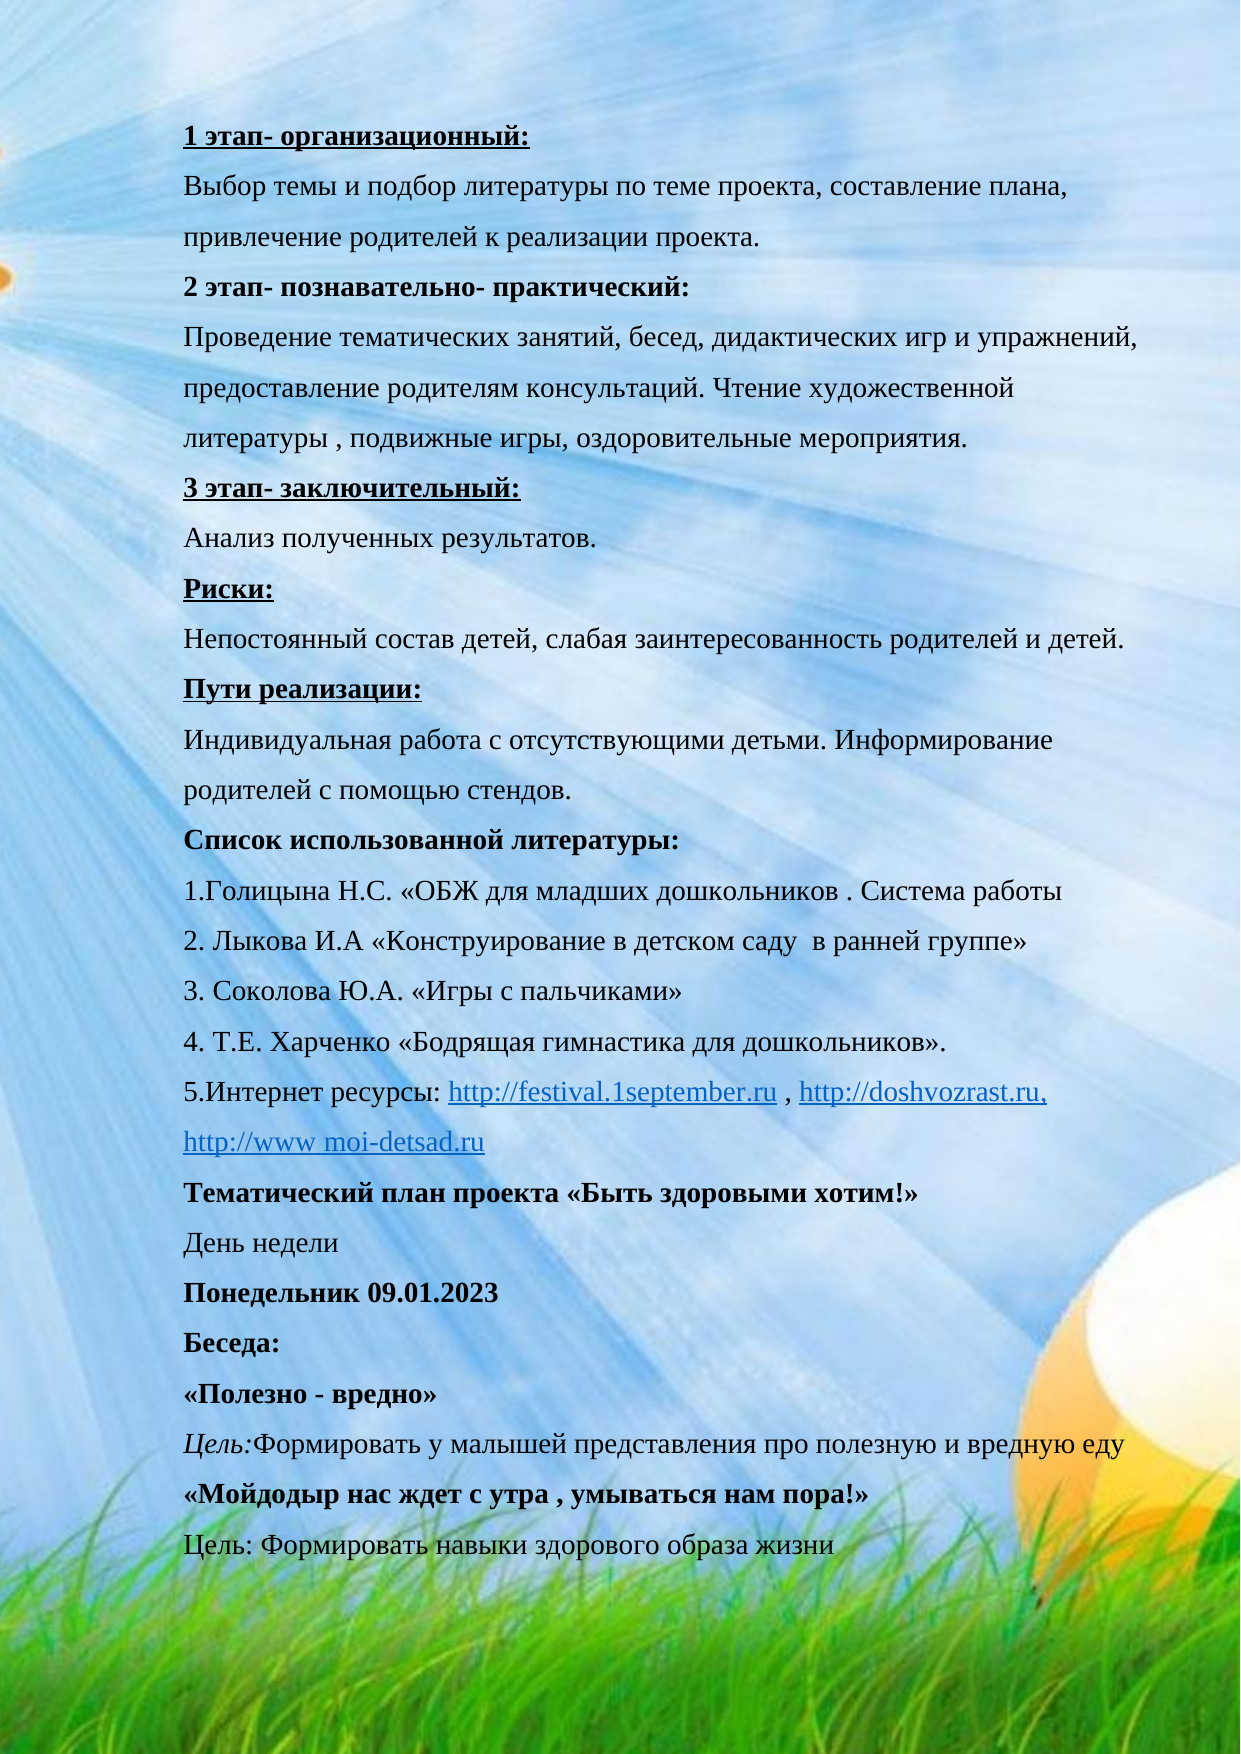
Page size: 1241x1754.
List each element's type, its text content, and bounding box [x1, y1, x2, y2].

text Выбор темы и подбор литературы по теме проекта, составление плана, привлечение родителей к реализации проекта. [183, 168, 1181, 252]
text Цель: Формировать навыки здорового образа жизни [183, 1527, 1181, 1560]
text «Мойдодыр нас ждет с утра , умываться нам пора!» [183, 1477, 1181, 1510]
text Риски: [183, 571, 1181, 604]
text Пути реализации: [183, 672, 1181, 705]
text Цель:Формировать у малышей представления про полезную и вредную еду [183, 1426, 1181, 1460]
text 4. Т.Е. Харченко «Бодрящая гимнастика для дошкольников». [183, 1024, 1181, 1057]
text 2 этап- познавательно- практический: [183, 269, 1181, 303]
text Индивидуальная работа с отсутствующими детьми. Информирование родителей с помощью стендов. [183, 722, 1181, 806]
text Список использованной литературы: [183, 822, 1181, 856]
text 1 этап- организационный: [183, 118, 1181, 152]
text 2. Лыкова И.А «Конструирование в детском саду в ранней группе» [183, 923, 1181, 957]
text 1.Голицына Н.С. «ОБЖ для младших дошкольников . Система работы [183, 873, 1181, 906]
text 5.Интернет ресурсы: http://festival.1september.ru , http://doshvozrast.ru, http://www moi-detsad.ru [183, 1074, 1181, 1158]
text Тематический план проекта «Быть здоровыми хотим!» День недели Понедельник 09.01.2023 [183, 1175, 1181, 1309]
text Анализ полученных результатов. [183, 521, 1181, 554]
text Проведение тематических занятий, бесед, дидактических игр и упражнений, предоставление родителям консультаций. Чтение художественной литературы , подвижные игры, оздоровительные мероприятия. [183, 319, 1181, 453]
text Беседа: «Полезно - вредно» [183, 1326, 1181, 1409]
text 3. Соколова Ю.А. «Игры с пальчиками» [183, 973, 1181, 1007]
text 3 этап- заключительный: [183, 470, 1181, 504]
picture [0, 0, 1241, 1754]
text Непостоянный состав детей, слабая заинтересованность родителей и детей. [183, 621, 1181, 655]
